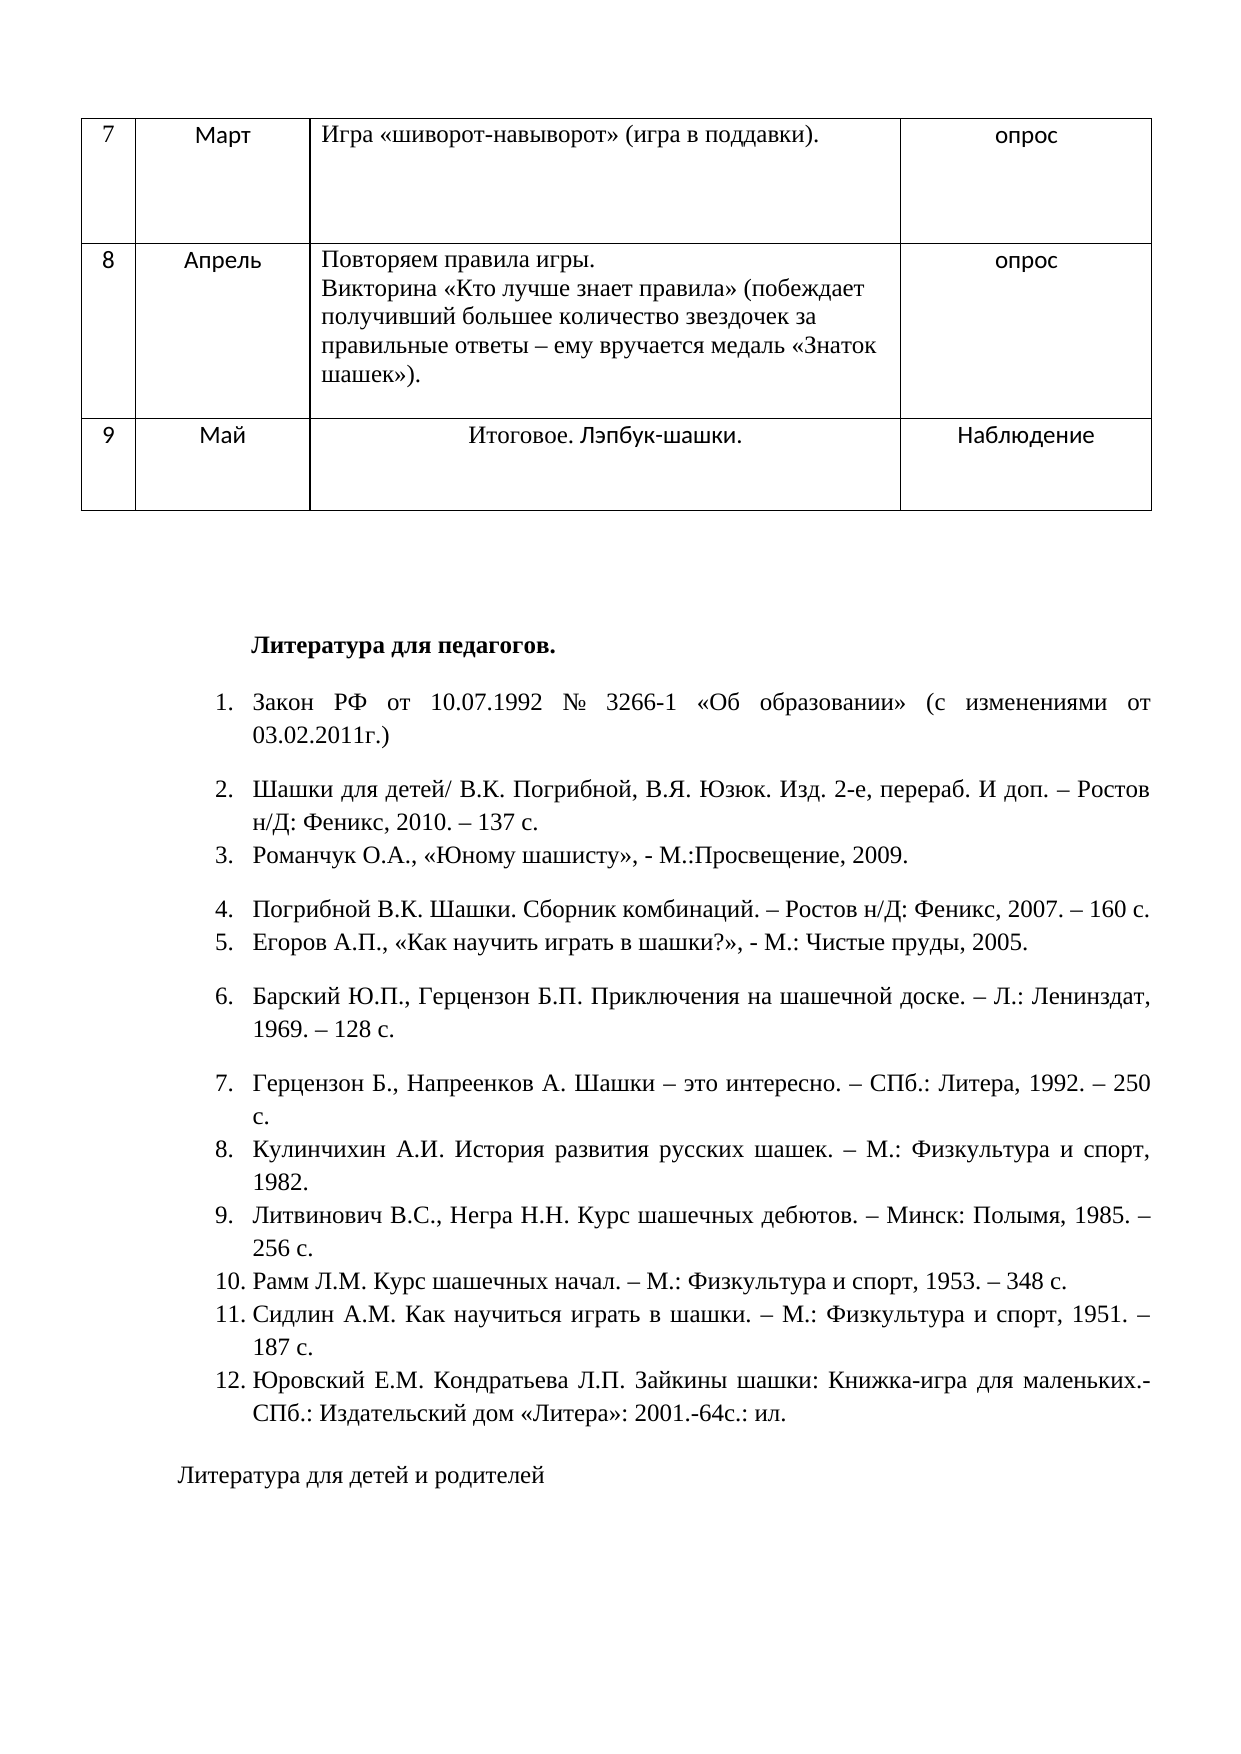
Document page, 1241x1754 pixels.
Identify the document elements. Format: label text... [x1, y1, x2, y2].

list Кулинчихин А.И. История развития русских шашек. – М.: Физкультура и спорт, 1982. [215, 1134, 1152, 1196]
list Закон РФ от 10.07.1992 № 3266-1 «Об образовании» (с изменениями от 03.02.2011г.) [215, 687, 1152, 749]
table_cell опрос [901, 244, 1151, 418]
list Погрибной В.К. Шашки. Сборник комбинаций. – Ростов н/Д: Феникс, 2007. – 160 с. [215, 894, 1152, 923]
table_cell Игра «шиворот-навыворот» (игра в поддавки). [311, 119, 900, 243]
table_cell Итоговое. Лэпбук-шашки. [311, 419, 900, 510]
table_cell 8 [82, 244, 135, 418]
list Барский Ю.П., Герцензон Б.П. Приключения на шашечной доске. – Л.: Ленинздат, 1969. – 128 с. [215, 981, 1152, 1043]
list Сидлин А.М. Как научиться играть в шашки. – М.: Физкультура и спорт, 1951. – 187 с. [215, 1299, 1152, 1361]
table_cell Март [136, 119, 309, 243]
table_cell Май [136, 419, 309, 510]
table_cell опрос [901, 119, 1151, 243]
list Литвинович В.С., Негра Н.Н. Курс шашечных дебютов. – Минск: Полымя, 1985. – 256 с. [215, 1200, 1152, 1262]
list Герцензон Б., Напреенков А. Шашки – это интересно. – СПб.: Литера, 1992. – 250 с. [215, 1068, 1152, 1129]
list Егоров А.П., «Как научить играть в шашки?», - М.: Чистые пруды, 2005. [215, 927, 1152, 956]
text Литература для детей и родителей [177, 1460, 1152, 1489]
table_cell Повторяем правила игры. Викторина «Кто лучше знает правила» (побеждает получивший большее количество звездочек за правильные ответы – ему вручается медаль «Знаток шашек»). [311, 244, 900, 418]
table_cell 7 [82, 119, 135, 243]
table_cell Наблюдение [901, 419, 1151, 510]
list Шашки для детей/ В.К. Погрибной, В.Я. Юзюк. Изд. 2-е, перераб. И доп. – Ростов н/Д: Феникс, 2010. – 137 с. [215, 774, 1152, 836]
list Рамм Л.М. Курс шашечных начал. – М.: Физкультура и спорт, 1953. – 348 с. [215, 1266, 1152, 1294]
table_cell 9 [82, 419, 135, 510]
list Юровский Е.М. Кондратьева Л.П. Зайкины шашки: Книжка-игра для маленьких.-СПб.: Издательский дом «Литера»: 2001.-64с.: ил. [215, 1365, 1152, 1427]
table_cell Апрель [136, 244, 309, 418]
text Литература для педагогов. [177, 630, 1152, 658]
list Романчук О.А., «Юному шашисту», - М.:Просвещение, 2009. [215, 840, 1152, 869]
